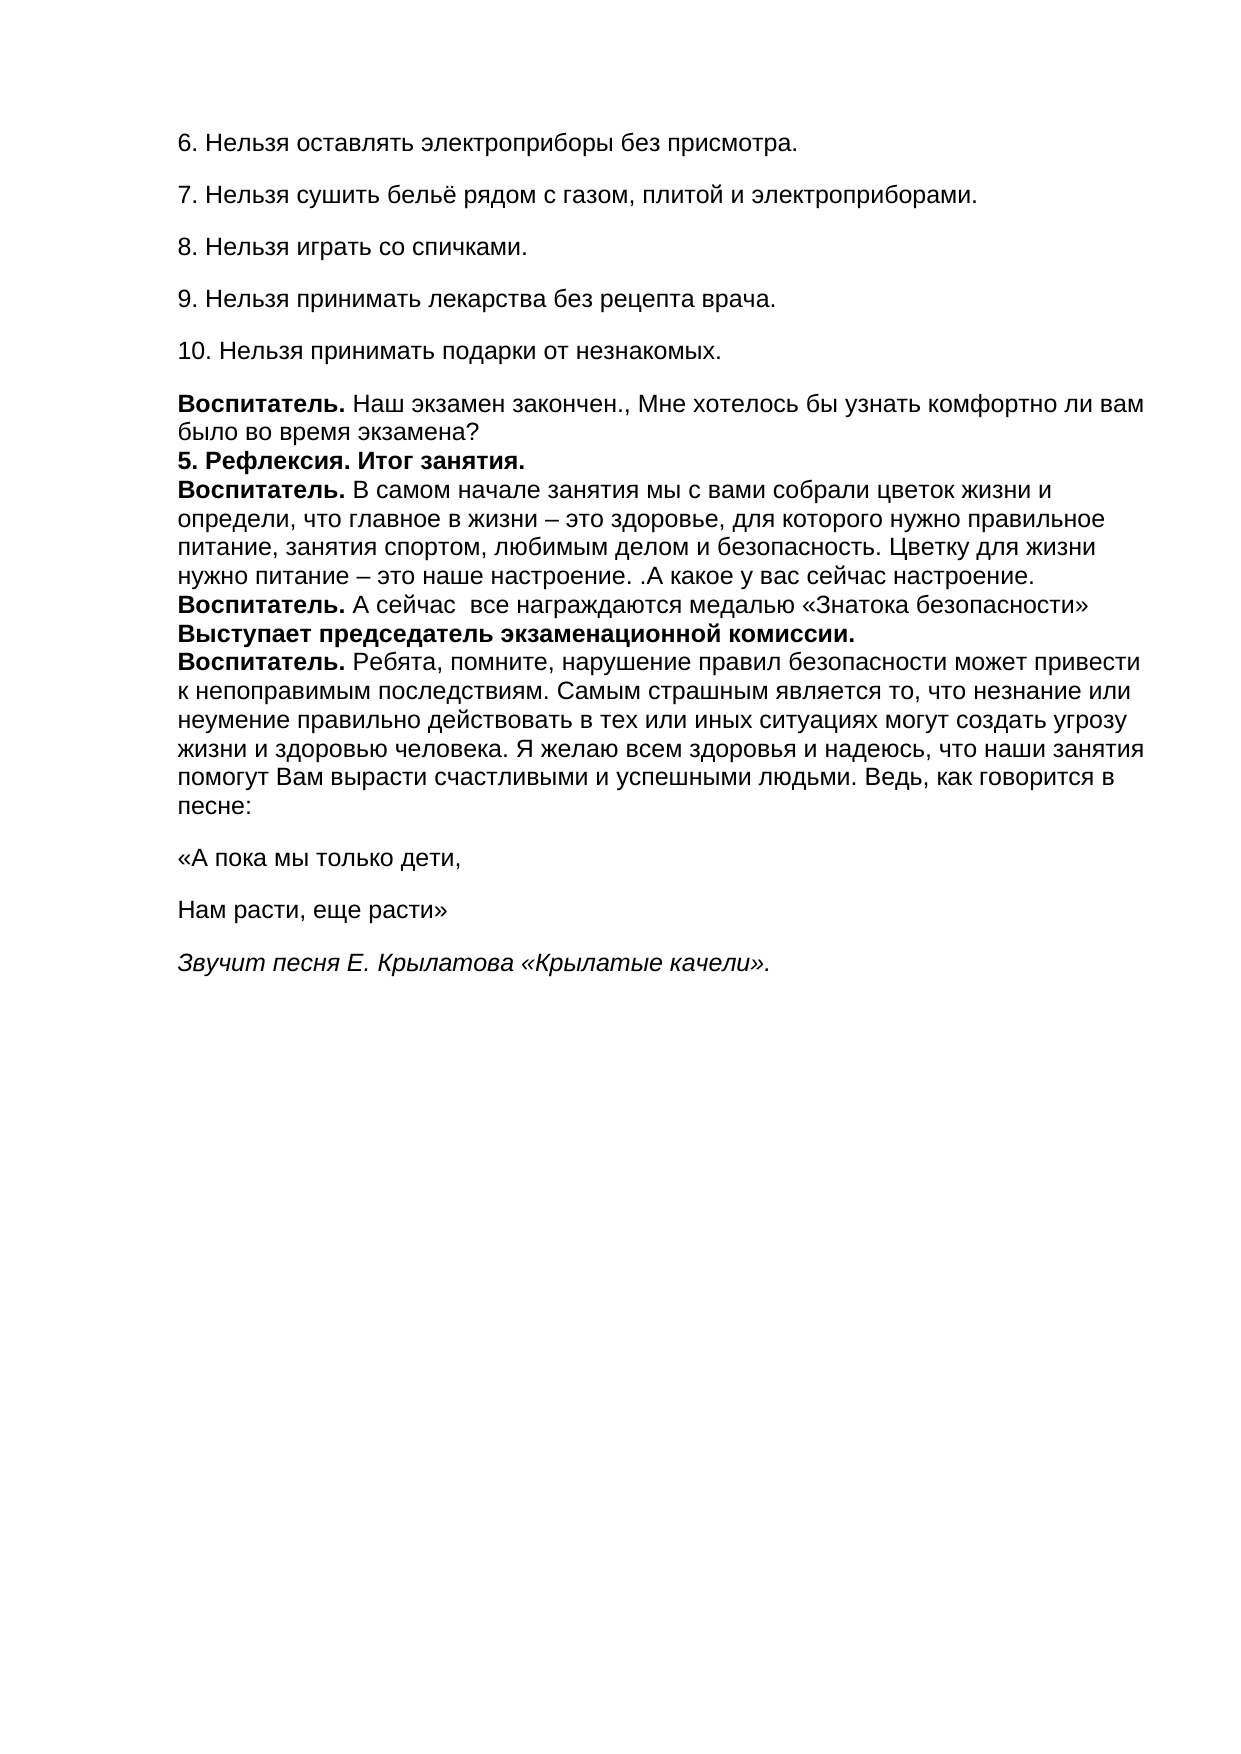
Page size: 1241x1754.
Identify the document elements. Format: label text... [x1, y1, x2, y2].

text 6. Нельзя оставлять электроприборы без присмотра. [177, 128, 1152, 156]
text Выступает председатель экзаменационной комиссии. [177, 618, 1152, 647]
text 5. Рефлексия. Итог занятия. [177, 446, 1152, 475]
text Звучит песня Е. Крылатова «Крылатые качели». [177, 948, 1152, 976]
text 9. Нельзя принимать лекарства без рецепта врача. [177, 284, 1152, 313]
text Воспитатель. В самом начале занятия мы с вами собрали цветок жизни и определи, что главное в жизни – это здоровье, для которого нужно правильное питание, занятия спортом, любимым делом и безопасность. Цветку для жизни нужно питание – это наше настроение. .А какое у вас сейчас настроение. [177, 475, 1152, 590]
text 8. Нельзя играть со спичками. [177, 232, 1152, 261]
text 10. Нельзя принимать подарки от незнакомых. [177, 336, 1152, 365]
text Нам расти, еще расти» [177, 895, 1152, 924]
text Воспитатель. А сейчас все награждаются медалью «Знатока безопасности» [177, 590, 1152, 618]
text Воспитатель. Наш экзамен закончен., Мне хотелось бы узнать комфортно ли вам было во время экзамена? [177, 388, 1152, 446]
text «А пока мы только дети, [177, 843, 1152, 872]
text 7. Нельзя сушить бельё рядом с газом, плитой и электроприборами. [177, 180, 1152, 208]
text Воспитатель. Ребята, помните, нарушение правил безопасности может привести к непоправимым последствиям. Самым страшным является то, что незнание или неумение правильно действовать в тех или иных ситуациях могут создать угрозу жизни и здоровью человека. Я желаю всем здоровья и надеюсь, что наши занятия помогут Вам вырасти счастливыми и успешными людьми. Ведь, как говорится в песне: [177, 647, 1152, 820]
